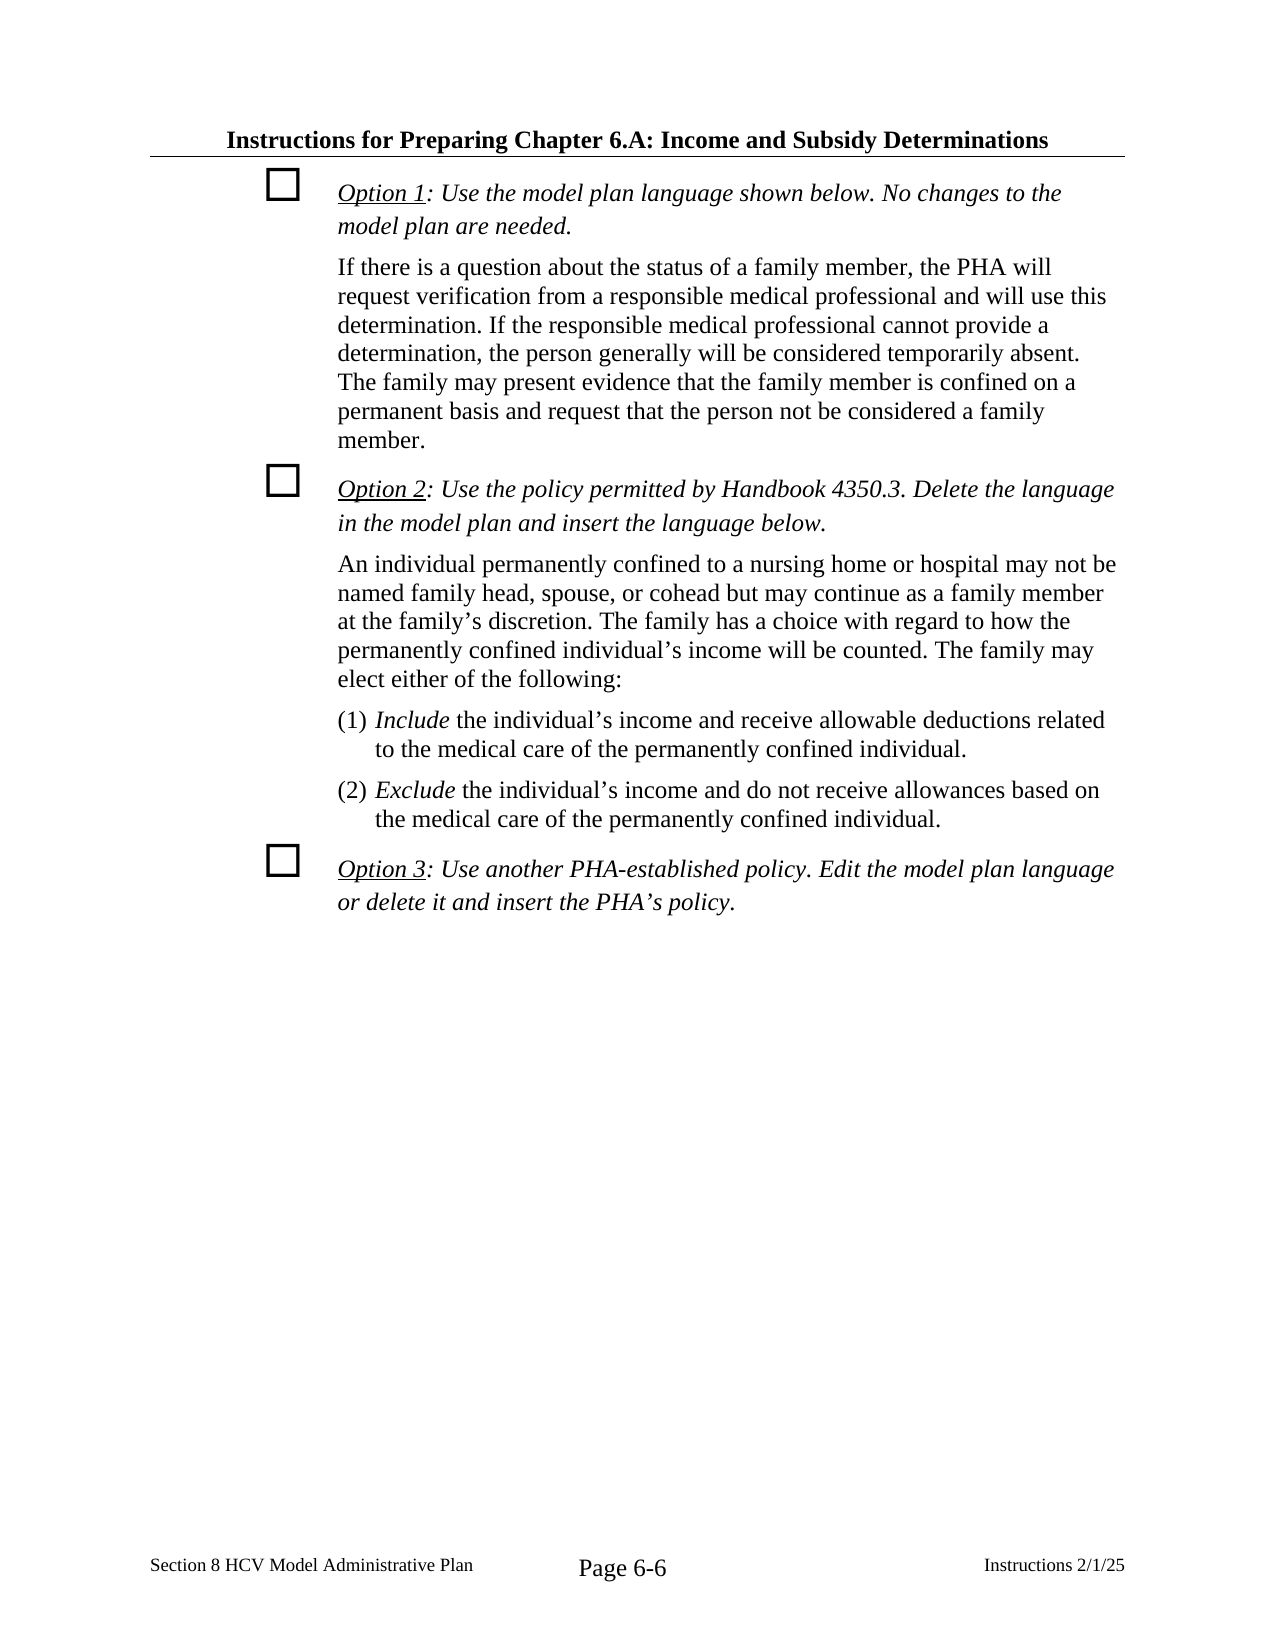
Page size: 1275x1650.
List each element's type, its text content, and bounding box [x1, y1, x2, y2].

list (2) Exclude the individual’s income and do not receive allowances based on the medical care of the permanently confined individual. [337, 775, 1125, 833]
text Option 2: Use the policy permitted by Handbook 4350.3. Delete the language in the model plan and insert the language below. [262, 466, 1125, 536]
text An individual permanently confined to a nursing home or hospital may not be named family head, spouse, or cohead but may continue as a family member at the family’s discretion. The family has a choice with regard to how the permanently confined individual’s income will be counted. The family may elect either of the following: [337, 549, 1125, 693]
list (1) Include the individual’s income and receive allowable deductions related to the medical care of the permanently confined individual. [337, 705, 1125, 763]
text Option 3: Use another PHA-established policy. Edit the model plan language or delete it and insert the PHA’s policy. [262, 845, 1125, 916]
text If there is a question about the status of a family member, the PHA will request verification from a responsible medical professional and will use this determination. If the responsible medical professional cannot provide a determination, the person generally will be considered temporarily absent. The family may present evidence that the family member is confined on a permanent basis and request that the person not be considered a family member. [337, 252, 1125, 453]
text Option 1: Use the model plan language shown below. No changes to the model plan are needed. [262, 169, 1125, 240]
